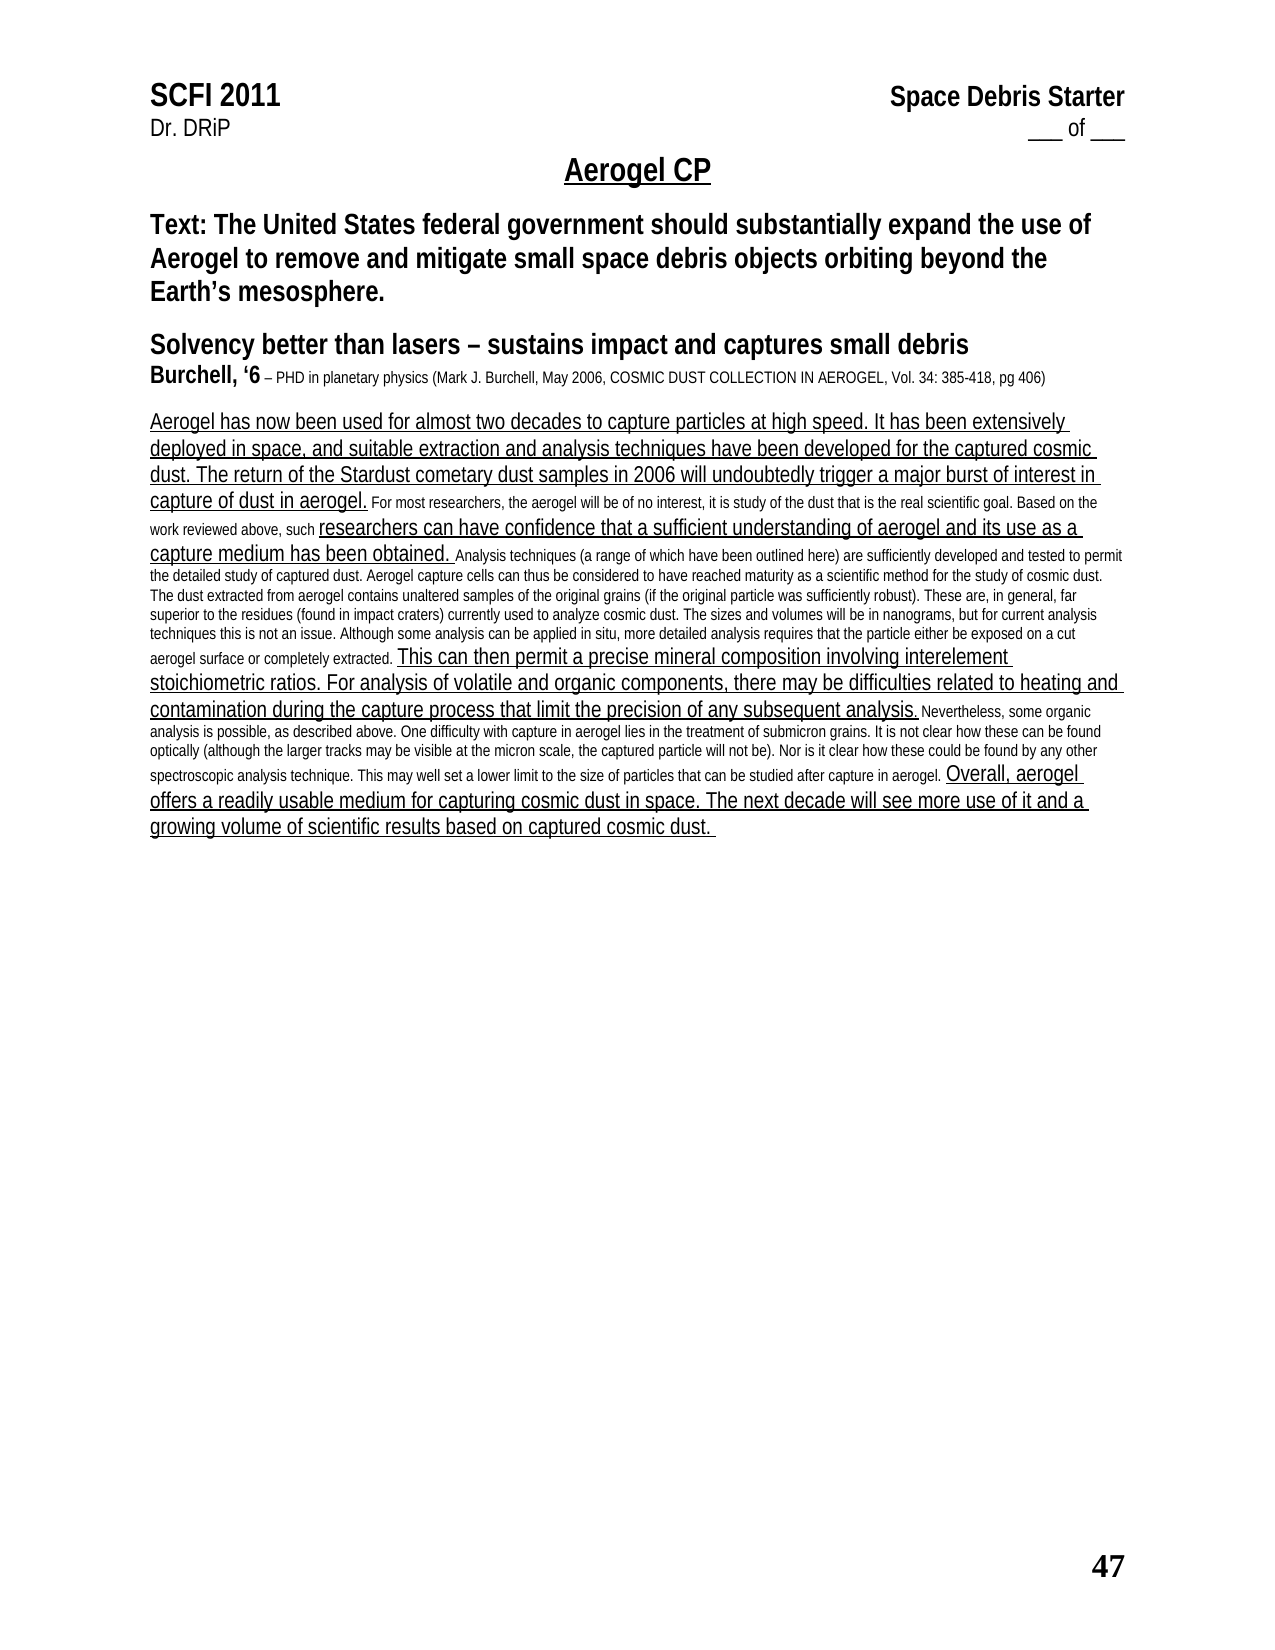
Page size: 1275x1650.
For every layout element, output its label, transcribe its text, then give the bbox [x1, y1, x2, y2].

text Aerogel CP [150, 150, 1125, 188]
text Aerogel has now been used for almost two decades to capture particles at high speed. It has been extensively deployed in space, and suitable extraction and analysis techniques have been developed for the captured cosmic dust. The return of the Stardust cometary dust samples in 2006 will undoubtedly trigger a major burst of interest in capture of dust in aerogel. For most researchers, the aerogel will be of no interest, it is study of the dust that is the real scientific goal. Based on the work reviewed above, such researchers can have confidence that a sufficient understanding of aerogel and its use as a capture medium has been obtained. Analysis techniques (a range of which have been outlined here) are sufficiently developed and tested to permit the detailed study of captured dust. Aerogel capture cells can thus be considered to have reached maturity as a scientific method for the study of cosmic dust. The dust extracted from aerogel contains unaltered samples of the original grains (if the original particle was sufficiently robust). These are, in general, far superior to the residues (found in impact craters) currently used to analyze cosmic dust. The sizes and volumes will be in nanograms, but for current analysis techniques this is not an issue. Although some analysis can be applied in situ, more detailed analysis requires that the particle either be exposed on a cut aerogel surface or completely extracted. This can then permit a precise mineral composition involving interelement stoichiometric ratios. For analysis of volatile and organic components, there may be difficulties related to heating and contamination during the capture process that limit the precision of any subsequent analysis. Nevertheless, some organic analysis is possible, as described above. One difficulty with capture in aerogel lies in the treatment of submicron grains. It is not clear how these can be found optically (although the larger tracks may be visible at the micron scale, the captured particle will not be). Nor is it clear how these could be found by any other spectroscopic analysis technique. This may well set a lower limit to the size of particles that can be studied after capture in aerogel. Overall, aerogel offers a readily usable medium for capturing cosmic dust in space. The next decade will see more use of it and a growing volume of scientific results based on captured cosmic dust. [150, 408, 1125, 858]
text Solvency better than lasers – sustains impact and captures small debris [150, 327, 1125, 360]
text Text: The United States federal government should substantially expand the use of Aerogel to remove and mitigate small space debris objects orbiting beyond the Earth’s mesosphere. [150, 207, 1125, 308]
text Burchell, ‘6 – PHD in planetary physics (Mark J. Burchell, May 2006, COSMIC DUST COLLECTION IN AEROGEL, Vol. 34: 385-418, pg 406) [150, 360, 1125, 389]
